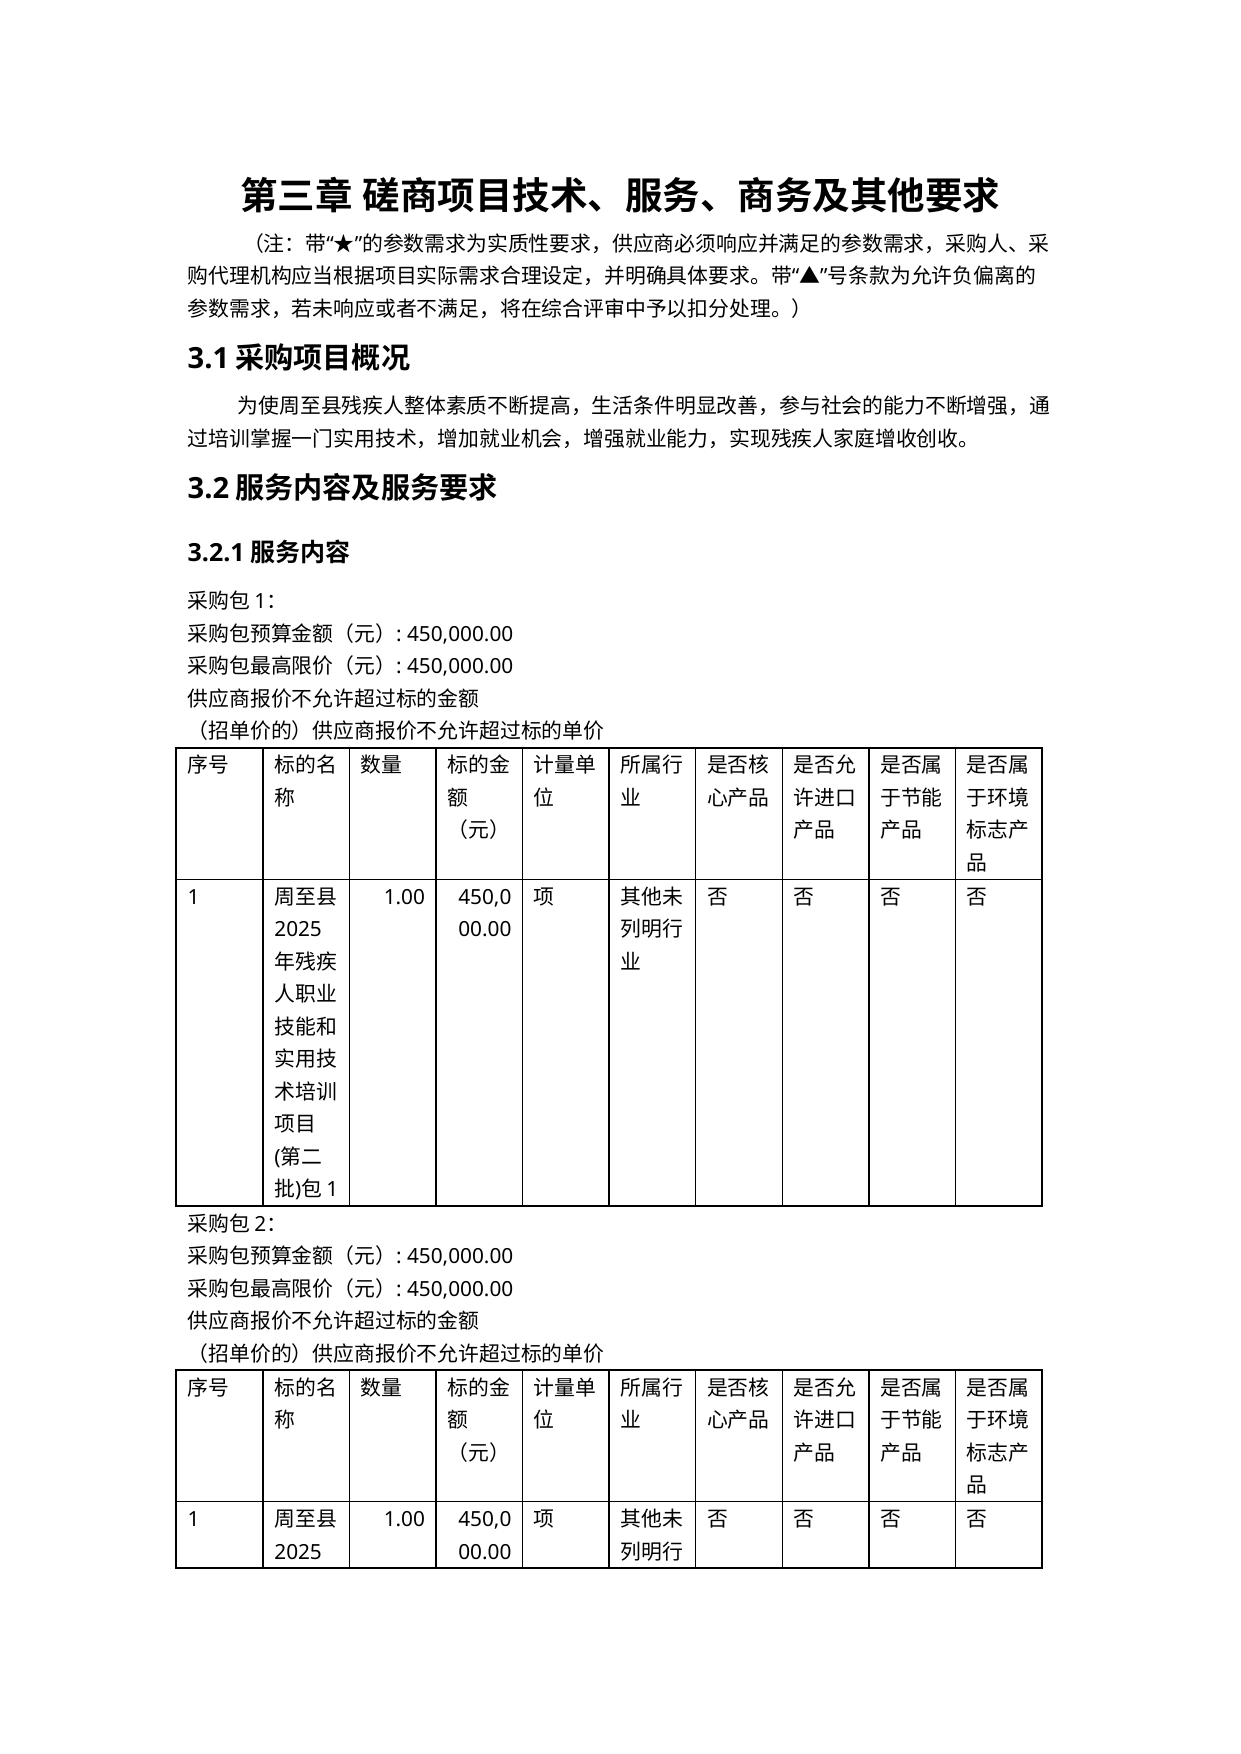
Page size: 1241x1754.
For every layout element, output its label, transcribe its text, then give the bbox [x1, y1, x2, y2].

table_header 是否属于节能产品 [870, 1371, 955, 1501]
table_cell 项 [523, 880, 608, 1205]
table_cell 否 [870, 880, 955, 1205]
table_header 标的金额 （元） [437, 749, 522, 878]
table_cell 否 [870, 1502, 955, 1567]
table_cell 否 [696, 880, 782, 1205]
table_cell 1.00 [350, 1502, 435, 1567]
table_cell 否 [956, 1502, 1041, 1567]
table_header 标的金额 （元） [437, 1371, 522, 1501]
table_cell 450,000.00 [437, 1502, 522, 1567]
text 第三章 磋商项目技术、服务、商务及其他要求 [187, 162, 1053, 227]
table_cell 否 [696, 1502, 782, 1567]
table_cell 其他未列明行业 [610, 880, 695, 1205]
table_cell 1.00 [350, 880, 435, 1205]
table_header 序号 [177, 749, 262, 878]
text 供应商报价不允许超过标的金额 [187, 682, 1053, 714]
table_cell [264, 1502, 349, 1567]
table_header 所属行业 [610, 1371, 695, 1501]
table_header 是否允许进口产品 [783, 1371, 868, 1501]
table_header 是否属于环境标志产品 [956, 749, 1041, 878]
table_header 是否核心产品 [696, 749, 782, 878]
text 采购包2： [187, 1207, 1053, 1239]
table_cell 否 [783, 880, 868, 1205]
text 3.2服务内容及服务要求 [187, 454, 1053, 519]
table_header 是否核心产品 [696, 1371, 782, 1501]
table_header 是否允许进口产品 [783, 749, 868, 878]
table_header 数量 [350, 1371, 435, 1501]
table_cell 1 [177, 880, 262, 1205]
table_cell 1 [177, 1502, 262, 1567]
table_cell 否 [783, 1502, 868, 1567]
table_header 计量单位 [523, 1371, 608, 1501]
table_cell 周至县2025年残疾人职业技能和实用技术培训项目(第二批)包1 [264, 880, 349, 1205]
text 采购包预算金额（元）: 450,000.00 [187, 617, 1053, 649]
text 3.1采购项目概况 [187, 324, 1053, 389]
text 为使周至县残疾人整体素质不断提高，生活条件明显改善，参与社会的能力不断增强，通过培训掌握一门实用技术，增加就业机会，增强就业能力，实现残疾人家庭增收创收。 [187, 389, 1053, 454]
text （招单价的）供应商报价不允许超过标的单价 [187, 714, 1053, 747]
table_header 标的名称 [264, 749, 349, 878]
table_cell 项 [523, 1502, 608, 1567]
text （招单价的）供应商报价不允许超过标的单价 [187, 1337, 1053, 1369]
table_cell 否 [956, 880, 1041, 1205]
table_header 是否属于环境标志产品 [956, 1371, 1041, 1501]
table_cell 450,000.00 [437, 880, 522, 1205]
table_cell 其他未列明行业 [610, 1502, 695, 1567]
text 3.2.1服务内容 [187, 519, 1053, 584]
text 采购包预算金额（元）: 450,000.00 [187, 1239, 1053, 1272]
text 供应商报价不允许超过标的金额 [187, 1304, 1053, 1337]
table_header 序号 [177, 1371, 262, 1501]
table_header 计量单位 [523, 749, 608, 878]
table_header 是否属于节能产品 [870, 749, 955, 878]
text 采购包1： [187, 584, 1053, 617]
text 采购包最高限价（元）: 450,000.00 [187, 1272, 1053, 1304]
text 采购包最高限价（元）: 450,000.00 [187, 649, 1053, 682]
table_header 标的名称 [264, 1371, 349, 1501]
table_header 所属行业 [610, 749, 695, 878]
table_header 数量 [350, 749, 435, 878]
text （注：带“★”的参数需求为实质性要求，供应商必须响应并满足的参数需求，采购人、采购代理机构应当根据项目实际需求合理设定，并明确具体要求。带“▲”号条款为允许负偏离的参数需求，若未响应或者不满足，将在综合评审中予以扣分处理。） [187, 227, 1053, 324]
